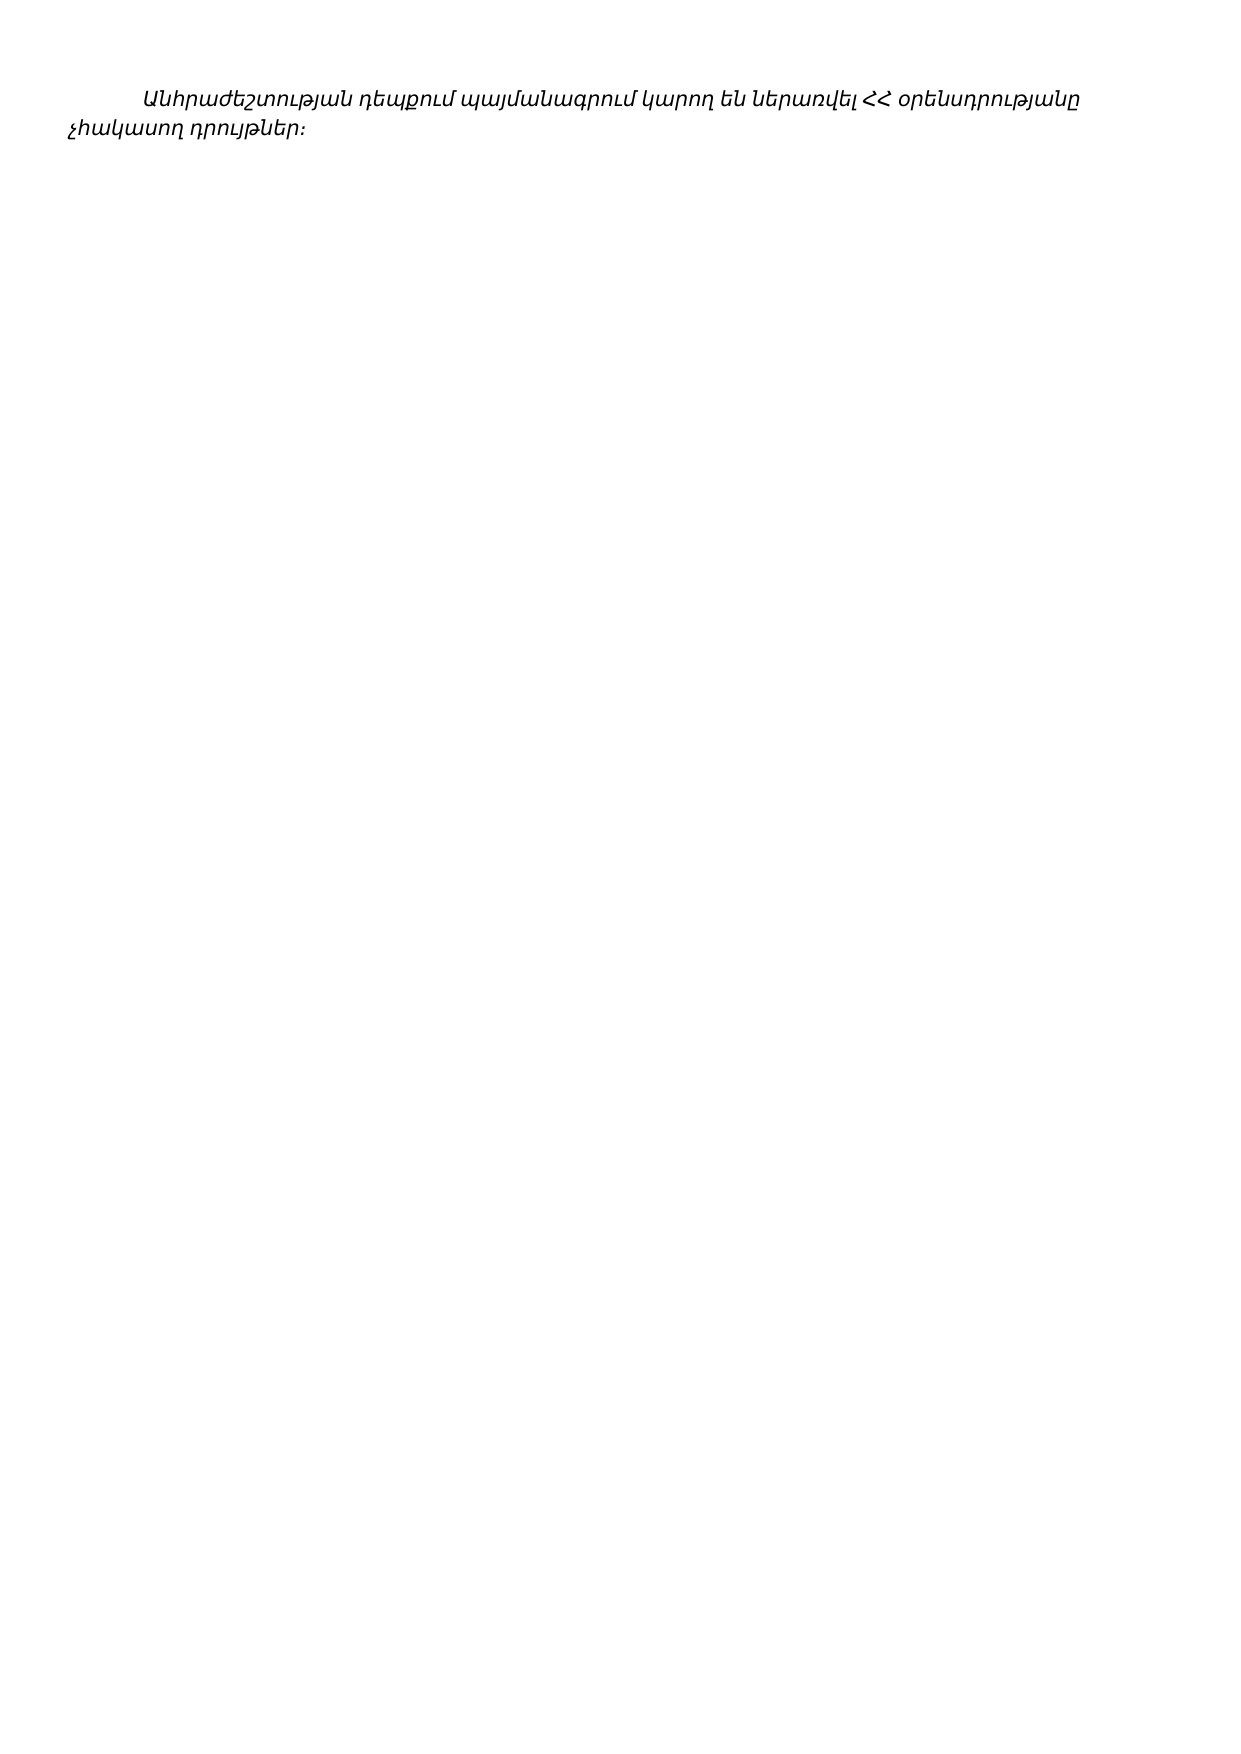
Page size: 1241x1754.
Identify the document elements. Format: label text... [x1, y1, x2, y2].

text Անհրաժեշտության դեպքում պայմանագրում կարող են ներառվել ՀՀ օրենսդրությանը չհակասող դրույթներ։ [69, 84, 1172, 141]
